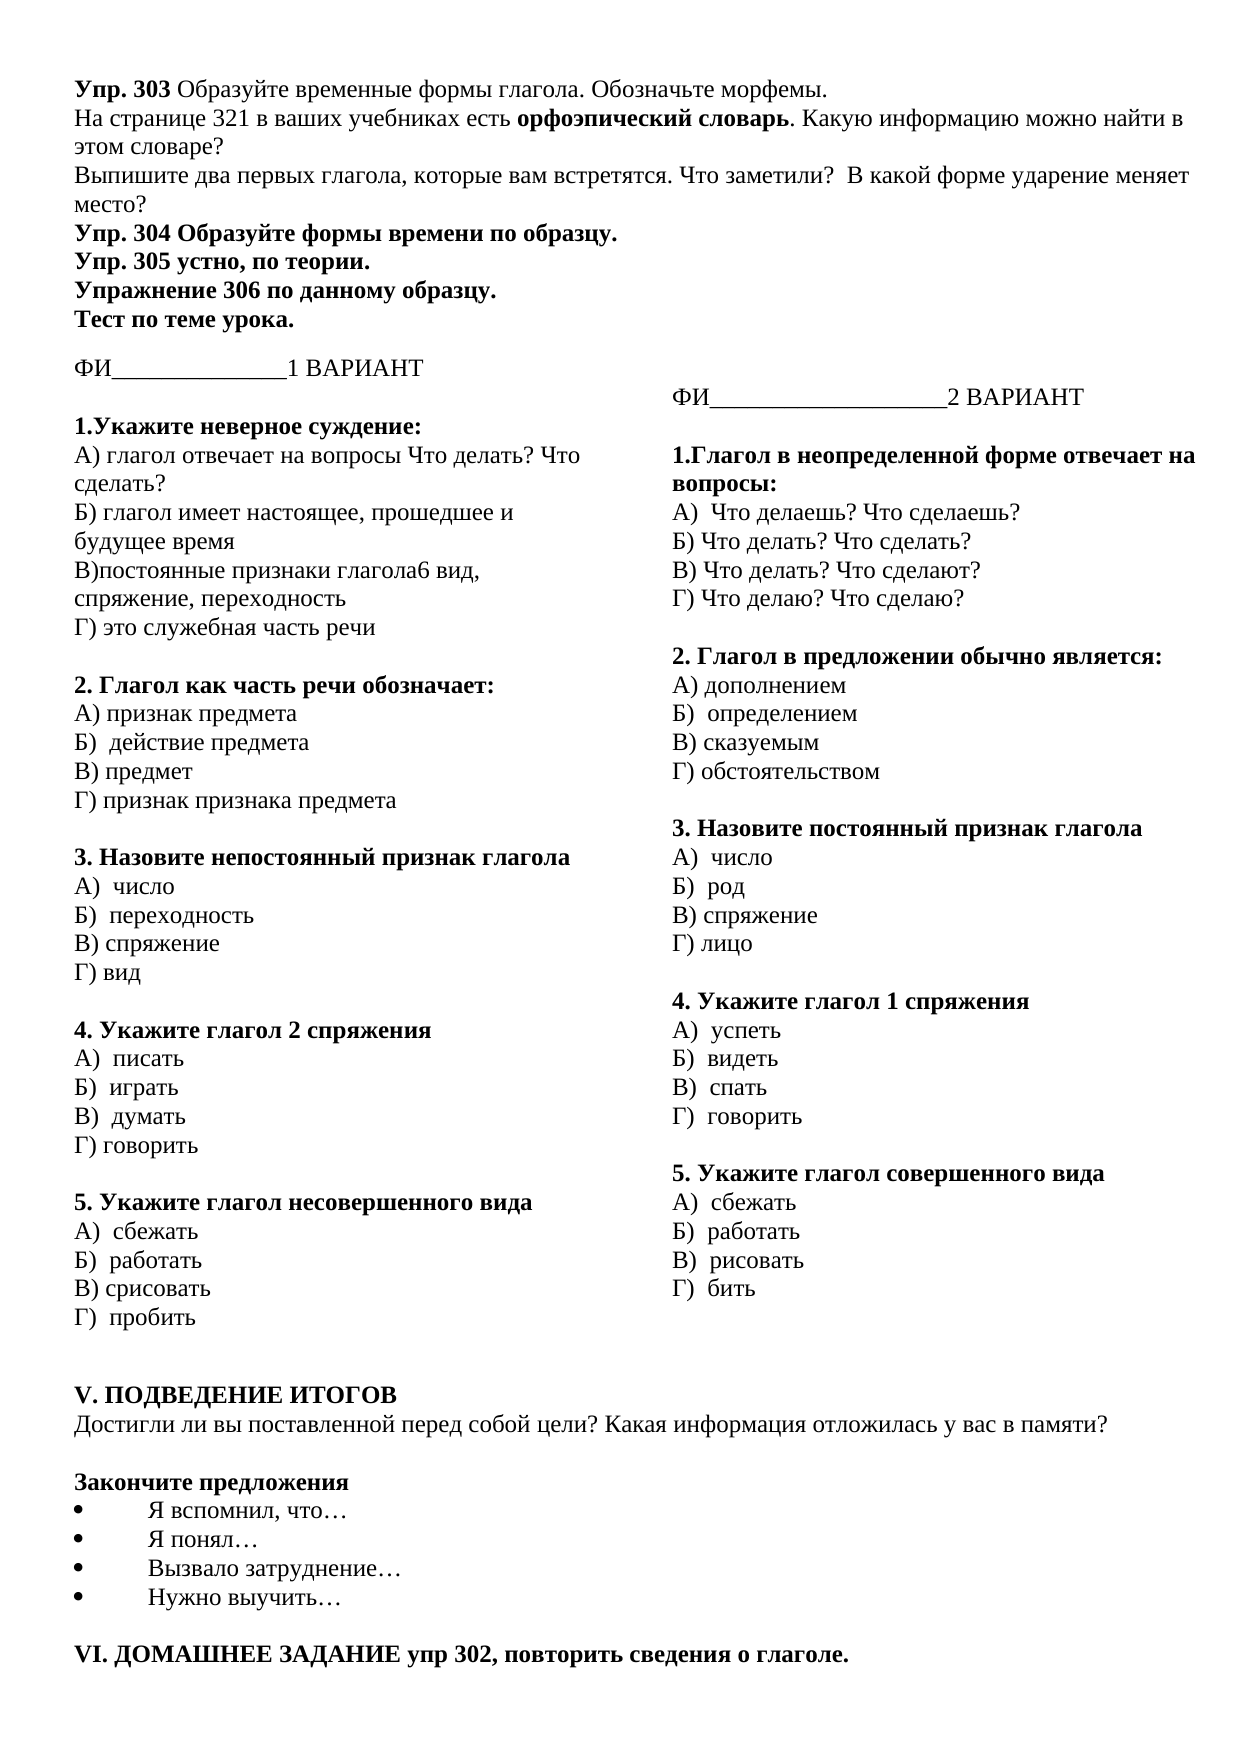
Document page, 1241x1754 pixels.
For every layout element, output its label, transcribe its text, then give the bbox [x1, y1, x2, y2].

text Б) род [672, 871, 1196, 900]
text В) рисовать [672, 1245, 1196, 1273]
text 2. Глагол в предложении обычно является: [672, 641, 1196, 670]
text Выпишите два первых глагола, которые вам встретятся. Что заметили? В какой форме ударение меняет место? [74, 160, 1196, 218]
text А) дополнением [672, 670, 1196, 698]
text В) предмет [74, 756, 598, 785]
text 1.Укажите неверное суждение: [74, 411, 598, 440]
text 4. Укажите глагол 2 спряжения [74, 1015, 598, 1043]
text Г) пробить [74, 1302, 598, 1331]
text А) писать [74, 1043, 598, 1072]
text В) сказуемым [672, 727, 1196, 756]
list Вызвало затруднение… [74, 1553, 1196, 1582]
text Г) признак признака предмета [74, 785, 598, 813]
text Упр. 304 Образуйте формы времени по образцу. [74, 218, 1196, 246]
text А) глагол отвечает на вопросы Что делать? Что сделать? [74, 440, 598, 497]
list Я вспомнил, что… [74, 1496, 1196, 1524]
text Б) определением [672, 698, 1196, 727]
text Г) бить [672, 1273, 1196, 1302]
text 5. Укажите глагол несовершенного вида [74, 1187, 598, 1216]
text В) срисовать [74, 1273, 598, 1302]
text Б) работать [672, 1216, 1196, 1245]
text 3. Назовите постоянный признак глагола [672, 813, 1196, 842]
text Г) говорить [74, 1130, 598, 1158]
list Я понял… [74, 1524, 1196, 1553]
text В) спряжение [74, 928, 598, 957]
text Достигли ли вы поставленной перед собой цели? Какая информация отложилась у вас в памяти? [74, 1409, 1196, 1438]
text 3. Назовите непостоянный признак глагола [74, 842, 598, 871]
text Упражнение 306 по данному образцу. [74, 275, 1196, 304]
text Г) Что делаю? Что сделаю? [672, 583, 1196, 612]
list Нужно выучить… [74, 1582, 1196, 1611]
text В) Что делать? Что сделают? [672, 555, 1196, 583]
text А) число [672, 842, 1196, 871]
text Г) обстоятельством [672, 756, 1196, 785]
text В) спряжение [672, 900, 1196, 928]
text В)постоянные признаки глагола6 вид, спряжение, переходность [74, 555, 598, 612]
text 2. Глагол как часть речи обозначает: [74, 670, 598, 698]
text Б) Что делать? Что сделать? [672, 526, 1196, 555]
text Б) переходность [74, 900, 598, 928]
text Б) глагол имеет настоящее, прошедшее и будущее время [74, 497, 598, 555]
text ФИ___________________2 ВАРИАНТ [672, 382, 1196, 411]
text V. ПОДВЕДЕНИЕ ИТОГОВ [74, 1381, 1196, 1409]
text А) сбежать [74, 1216, 598, 1245]
text Г) говорить [672, 1101, 1196, 1130]
text А) признак предмета [74, 698, 598, 727]
text Г) лицо [672, 928, 1196, 957]
text А) Что делаешь? Что сделаешь? [672, 497, 1196, 526]
text Г) это служебная часть речи [74, 612, 598, 641]
text Б) видеть [672, 1043, 1196, 1072]
text Б) работать [74, 1245, 598, 1273]
text Закончите предложения [74, 1467, 1196, 1496]
text Б) действие предмета [74, 727, 598, 756]
text Б) играть [74, 1072, 598, 1101]
text Упр. 303 Образуйте временные формы глагола. Обозначьте морфемы. [74, 74, 1196, 103]
text На странице 321 в ваших учебниках есть орфоэпический словарь. Какую информацию можно найти в этом словаре? [74, 103, 1196, 160]
text 1.Глагол в неопределенной форме отвечает на вопросы: [672, 440, 1196, 497]
text В) спать [672, 1072, 1196, 1101]
text А) успеть [672, 1015, 1196, 1043]
text 5. Укажите глагол совершенного вида [672, 1158, 1196, 1187]
text Тест по теме урока. [74, 304, 1196, 333]
text ФИ______________1 ВАРИАНТ [74, 353, 598, 382]
text А) число [74, 871, 598, 900]
text Г) вид [74, 957, 598, 986]
text VI. ДОМАШНЕЕ ЗАДАНИЕ упр 302, повторить сведения о глаголе. [74, 1639, 1196, 1668]
text А) сбежать [672, 1187, 1196, 1216]
text В) думать [74, 1101, 598, 1130]
text Упр. 305 устно, по теории. [74, 246, 1196, 275]
text 4. Укажите глагол 1 спряжения [672, 986, 1196, 1015]
